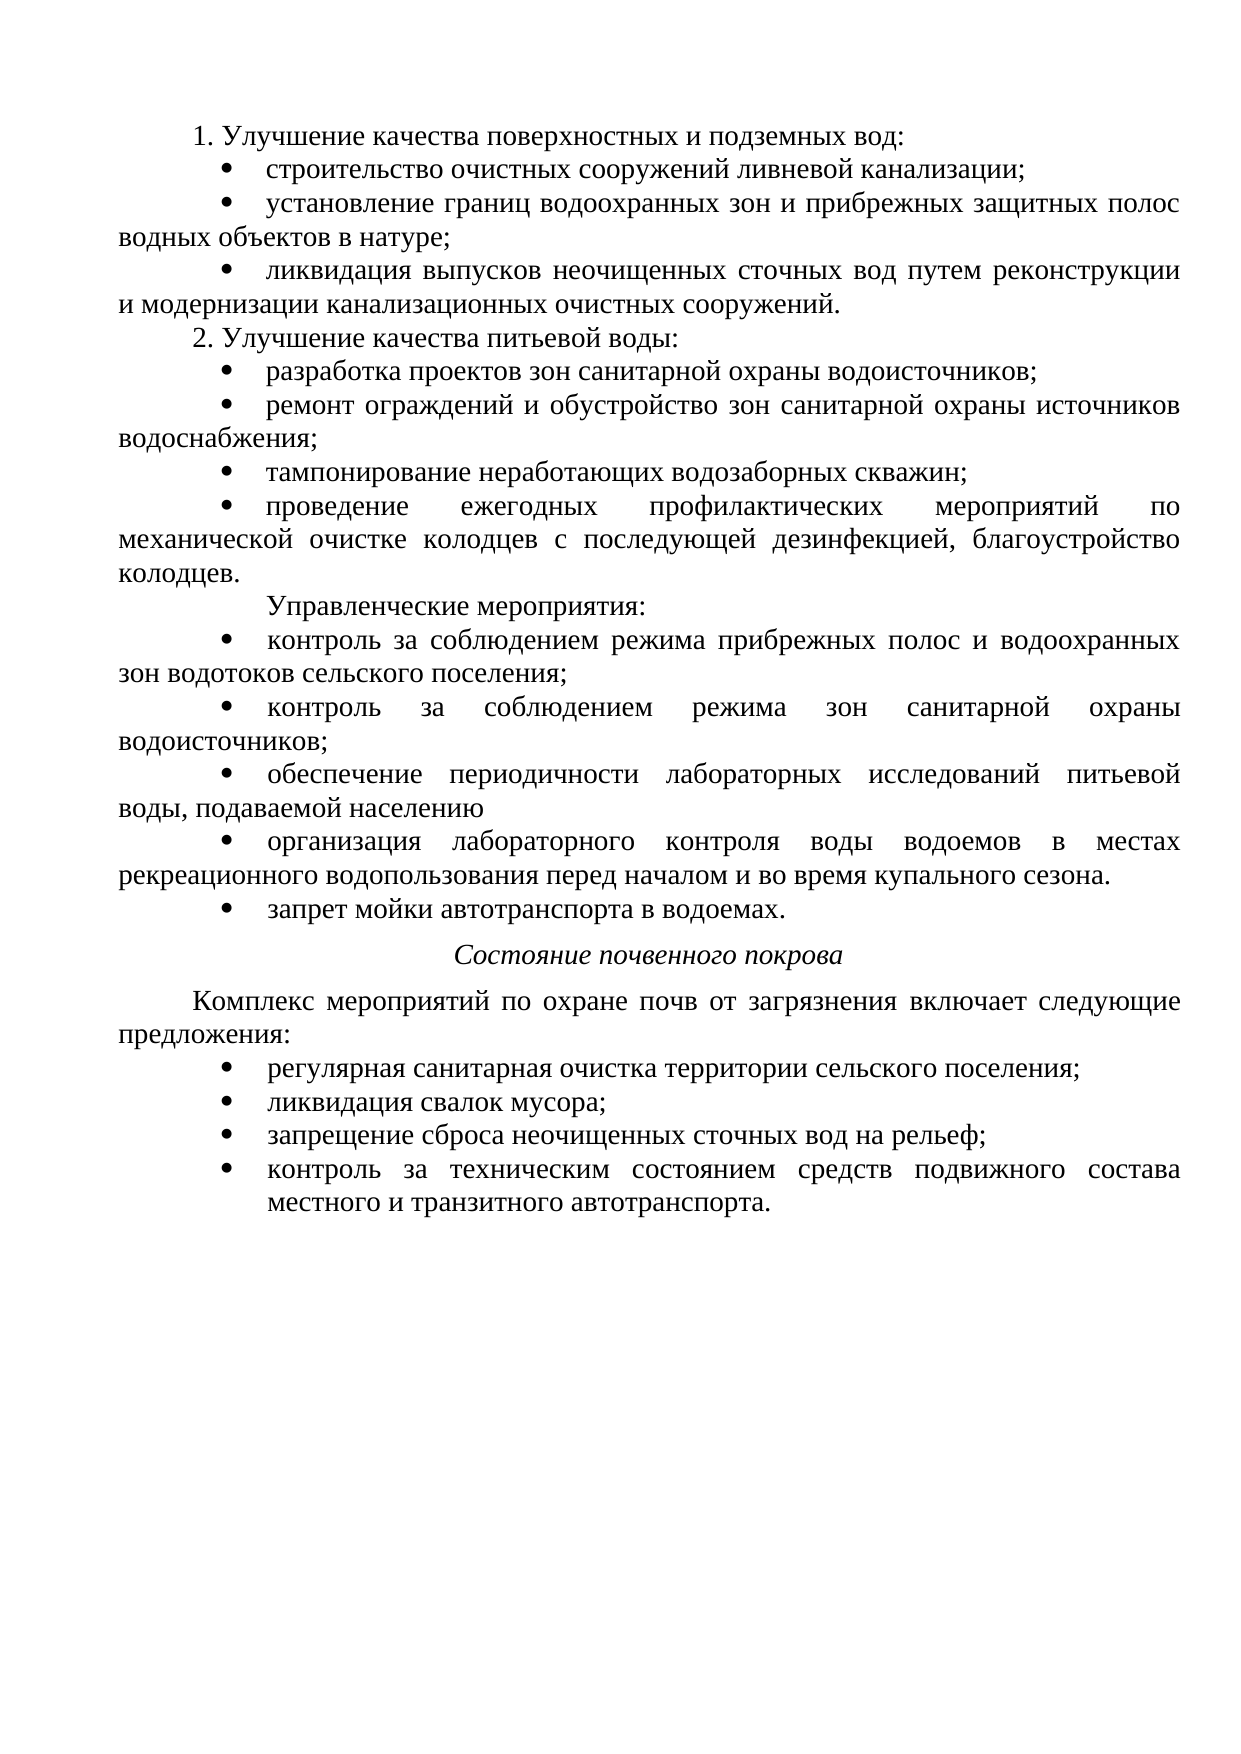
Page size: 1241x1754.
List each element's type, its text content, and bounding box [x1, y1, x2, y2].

list запрещение сброса неочищенных сточных вод на рельеф; [222, 1117, 1181, 1151]
list проведение ежегодных профилактических мероприятий по механической очистке колодцев с последующей дезинфекцией, благоустройство колодцев. [118, 488, 1181, 588]
list ликвидация выпусков неочищенных сточных вод путем реконструкции и модернизации канализационных очистных сооружений. [118, 252, 1181, 320]
list ликвидация свалок мусора; [222, 1084, 1181, 1117]
list тампонирование неработающих водозаборных скважин; [118, 454, 1181, 488]
list контроль за соблюдением режима прибрежных полос и водоохранных зон водотоков сельского поселения; [118, 622, 1181, 689]
list обеспечение периодичности лабораторных исследований питьевой воды, подаваемой населению [118, 756, 1181, 823]
list запрет мойки автотранспорта в водоемах. [118, 891, 1181, 924]
list организация лабораторного контроля воды водоемов в местах рекреационного водопользования перед началом и во время купального сезона. [118, 823, 1181, 891]
text 2. Улучшение качества питьевой воды: [118, 320, 1181, 353]
list контроль за техническим состоянием средств подвижного состава местного и транзитного автотранспорта. [222, 1151, 1181, 1218]
list строительство очистных сооружений ливневой канализации; [118, 152, 1181, 185]
list ремонт ограждений и обустройство зон санитарной охраны источников водоснабжения; [118, 387, 1181, 454]
list установление границ водоохранных зон и прибрежных защитных полос водных объектов в натуре; [118, 185, 1181, 252]
text Комплекс мероприятий по охране почв от загрязнения включает следующие предложения: [118, 983, 1181, 1050]
text Состояние почвенного покрова [118, 937, 1181, 970]
list разработка проектов зон санитарной охраны водоисточников; [118, 353, 1181, 387]
text 1. Улучшение качества поверхностных и подземных вод: [118, 118, 1181, 152]
list контроль за соблюдением режима зон санитарной охраны водоисточников; [118, 689, 1181, 756]
list Управленческие мероприятия: [118, 588, 1181, 622]
list регулярная санитарная очистка территории сельского поселения; [222, 1050, 1181, 1084]
